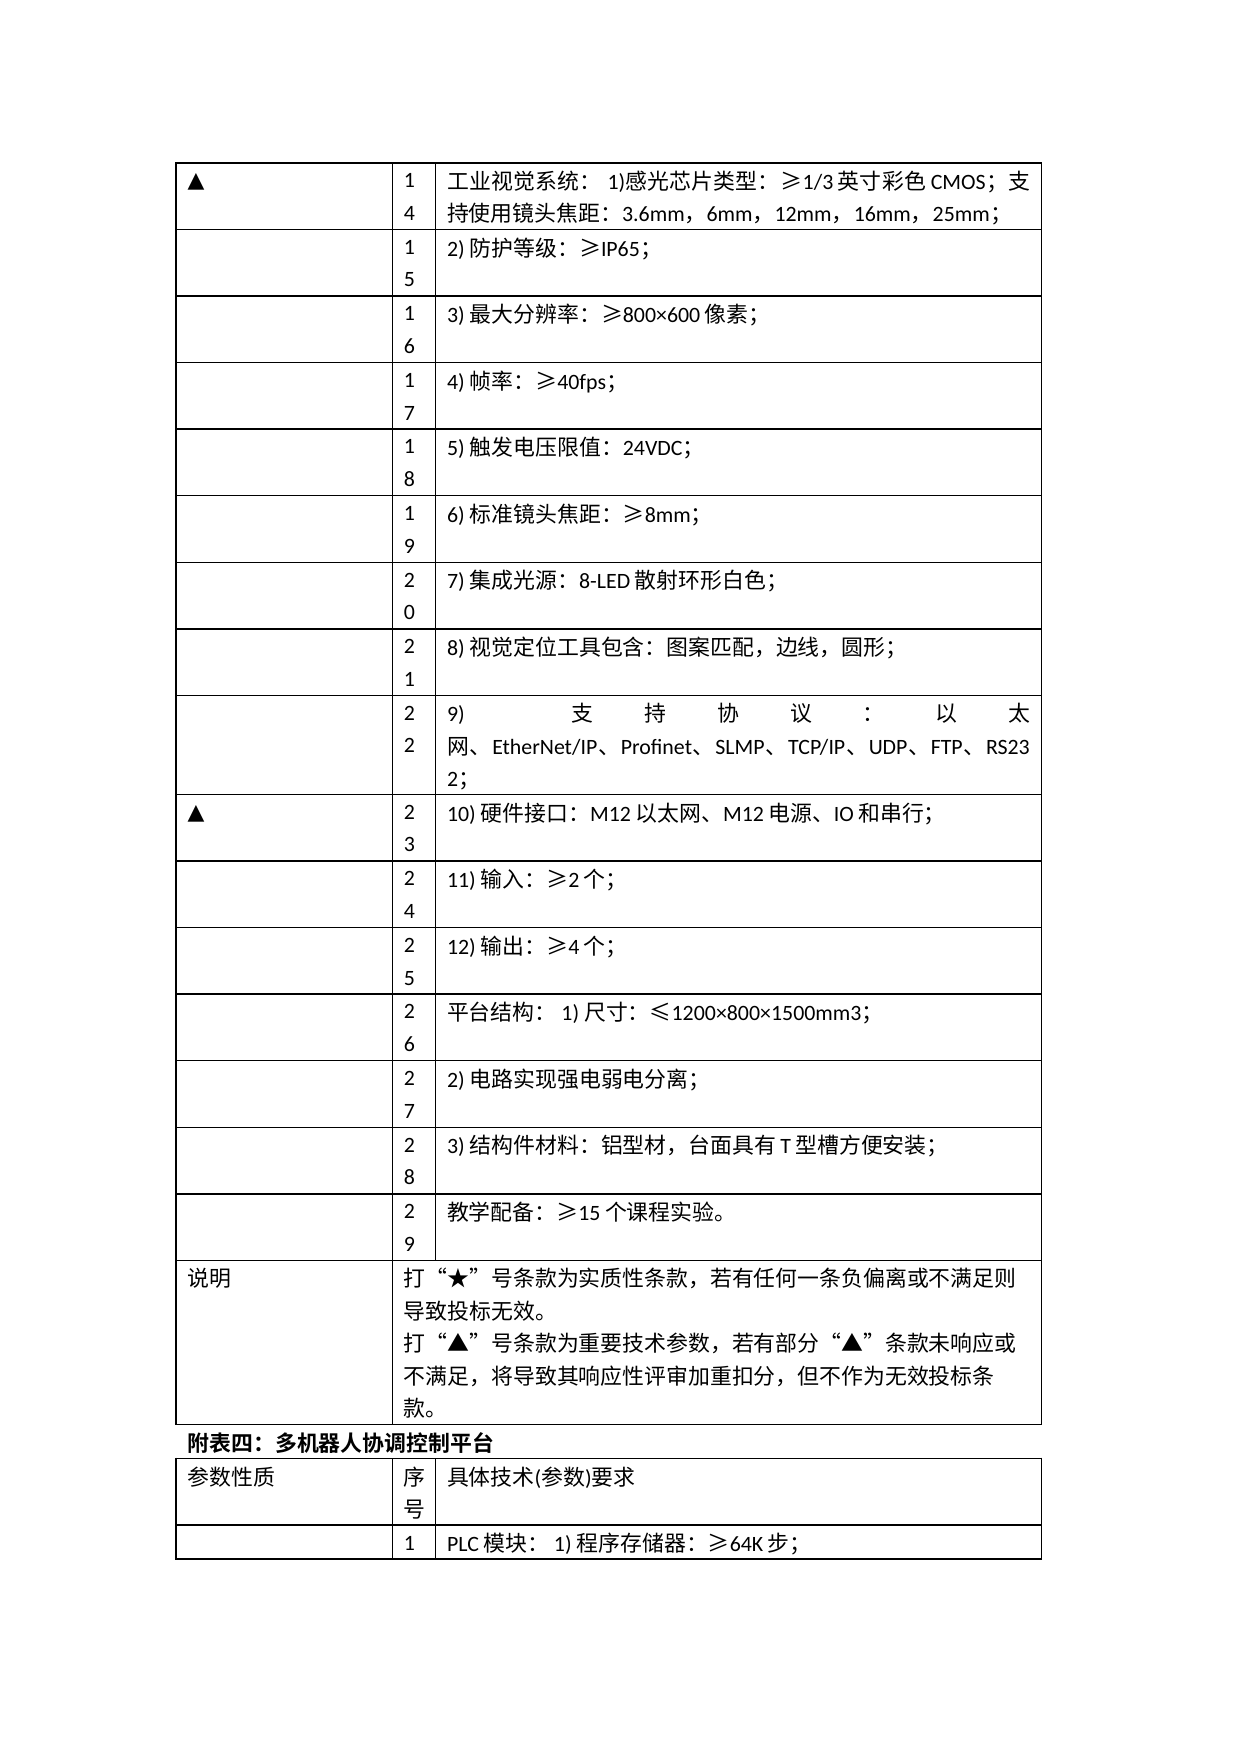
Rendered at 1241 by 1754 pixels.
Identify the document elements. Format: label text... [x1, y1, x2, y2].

table_cell [177, 297, 392, 362]
table_cell 17 [393, 363, 435, 428]
table_cell 3) 结构件材料：铝型材，台面具有T型槽方便安装； [436, 1128, 1041, 1193]
table_cell 24 [393, 862, 435, 927]
table_cell 14 [393, 164, 435, 228]
table_cell [177, 430, 392, 495]
table_cell 22 [393, 696, 435, 793]
table_cell 12) 输出：≥4个； [436, 928, 1041, 993]
table_cell 2) 电路实现强电弱电分离； [436, 1061, 1041, 1126]
table_cell 25 [393, 928, 435, 993]
table_cell [177, 630, 392, 694]
table_cell 21 [393, 630, 435, 694]
table_cell [177, 696, 392, 793]
table_cell 9) 支持协议：以太网、EtherNet/IP、Profinet、SLMP、TCP/IP、UDP、FTP、RS232； [436, 696, 1041, 793]
table_cell [177, 230, 392, 295]
table_cell 19 [393, 496, 435, 561]
table_cell 16 [393, 297, 435, 362]
table_cell 8) 视觉定位工具包含：图案匹配，边线，圆形； [436, 630, 1041, 694]
table_cell 26 [393, 995, 435, 1060]
table_cell 28 [393, 1128, 435, 1193]
table_cell 7) 集成光源：8-LED散射环形白色； [436, 563, 1041, 628]
table_cell 4) 帧率：≥40fps； [436, 363, 1041, 428]
table_cell 10) 硬件接口：M12以太网、M12电源、IO和串行； [436, 795, 1041, 860]
table_cell [177, 1526, 392, 1558]
table_header 参数性质 [177, 1459, 392, 1524]
table_cell 工业视觉系统： 1)感光芯片类型：≥1/3英寸彩色CMOS；支持使用镜头焦距：3.6mm，6mm，12mm，16mm，25mm； [436, 164, 1041, 228]
table_cell 3) 最大分辨率：≥800×600像素； [436, 297, 1041, 362]
table_cell 说明 [177, 1261, 392, 1423]
table_cell 教学配备：≥15个课程实验。 [436, 1195, 1041, 1259]
table_cell [177, 928, 392, 993]
table_cell [177, 1195, 392, 1259]
text 附表四：多机器人协调控制平台 [187, 1425, 1053, 1458]
table_cell 6) 标准镜头焦距：≥8mm； [436, 496, 1041, 561]
table_cell 11) 输入：≥2个； [436, 862, 1041, 927]
table_cell 27 [393, 1061, 435, 1126]
table_cell 15 [393, 230, 435, 295]
table_cell PLC模块： 1) 程序存储器：≥64K步； [436, 1526, 1041, 1558]
table_cell ▲ [177, 795, 392, 860]
table_cell [177, 1061, 392, 1126]
table_cell 1 [393, 1526, 435, 1558]
table_cell 打“★”号条款为实质性条款，若有任何一条负偏离或不满足则导致投标无效。 打“▲”号条款为重要技术参数，若有部分“▲”条款未响应或不满足，将导致其响应性评审加重扣分，但不作为无效投标条款。 [393, 1261, 1041, 1423]
table_cell 5) 触发电压限值：24VDC； [436, 430, 1041, 495]
table_header 具体技术(参数)要求 [436, 1459, 1041, 1524]
table_cell [177, 995, 392, 1060]
table_cell 20 [393, 563, 435, 628]
table_cell [177, 363, 392, 428]
table_cell 18 [393, 430, 435, 495]
table_cell 平台结构： 1) 尺寸：≤1200×800×1500mm3； [436, 995, 1041, 1060]
table_cell [177, 496, 392, 561]
table_cell [177, 862, 392, 927]
table_cell [177, 1128, 392, 1193]
table_cell 29 [393, 1195, 435, 1259]
table_cell 23 [393, 795, 435, 860]
table_cell [177, 563, 392, 628]
table_header 序号 [393, 1459, 435, 1524]
table_cell 2) 防护等级：≥IP65； [436, 230, 1041, 295]
table_cell ▲ [177, 164, 392, 228]
